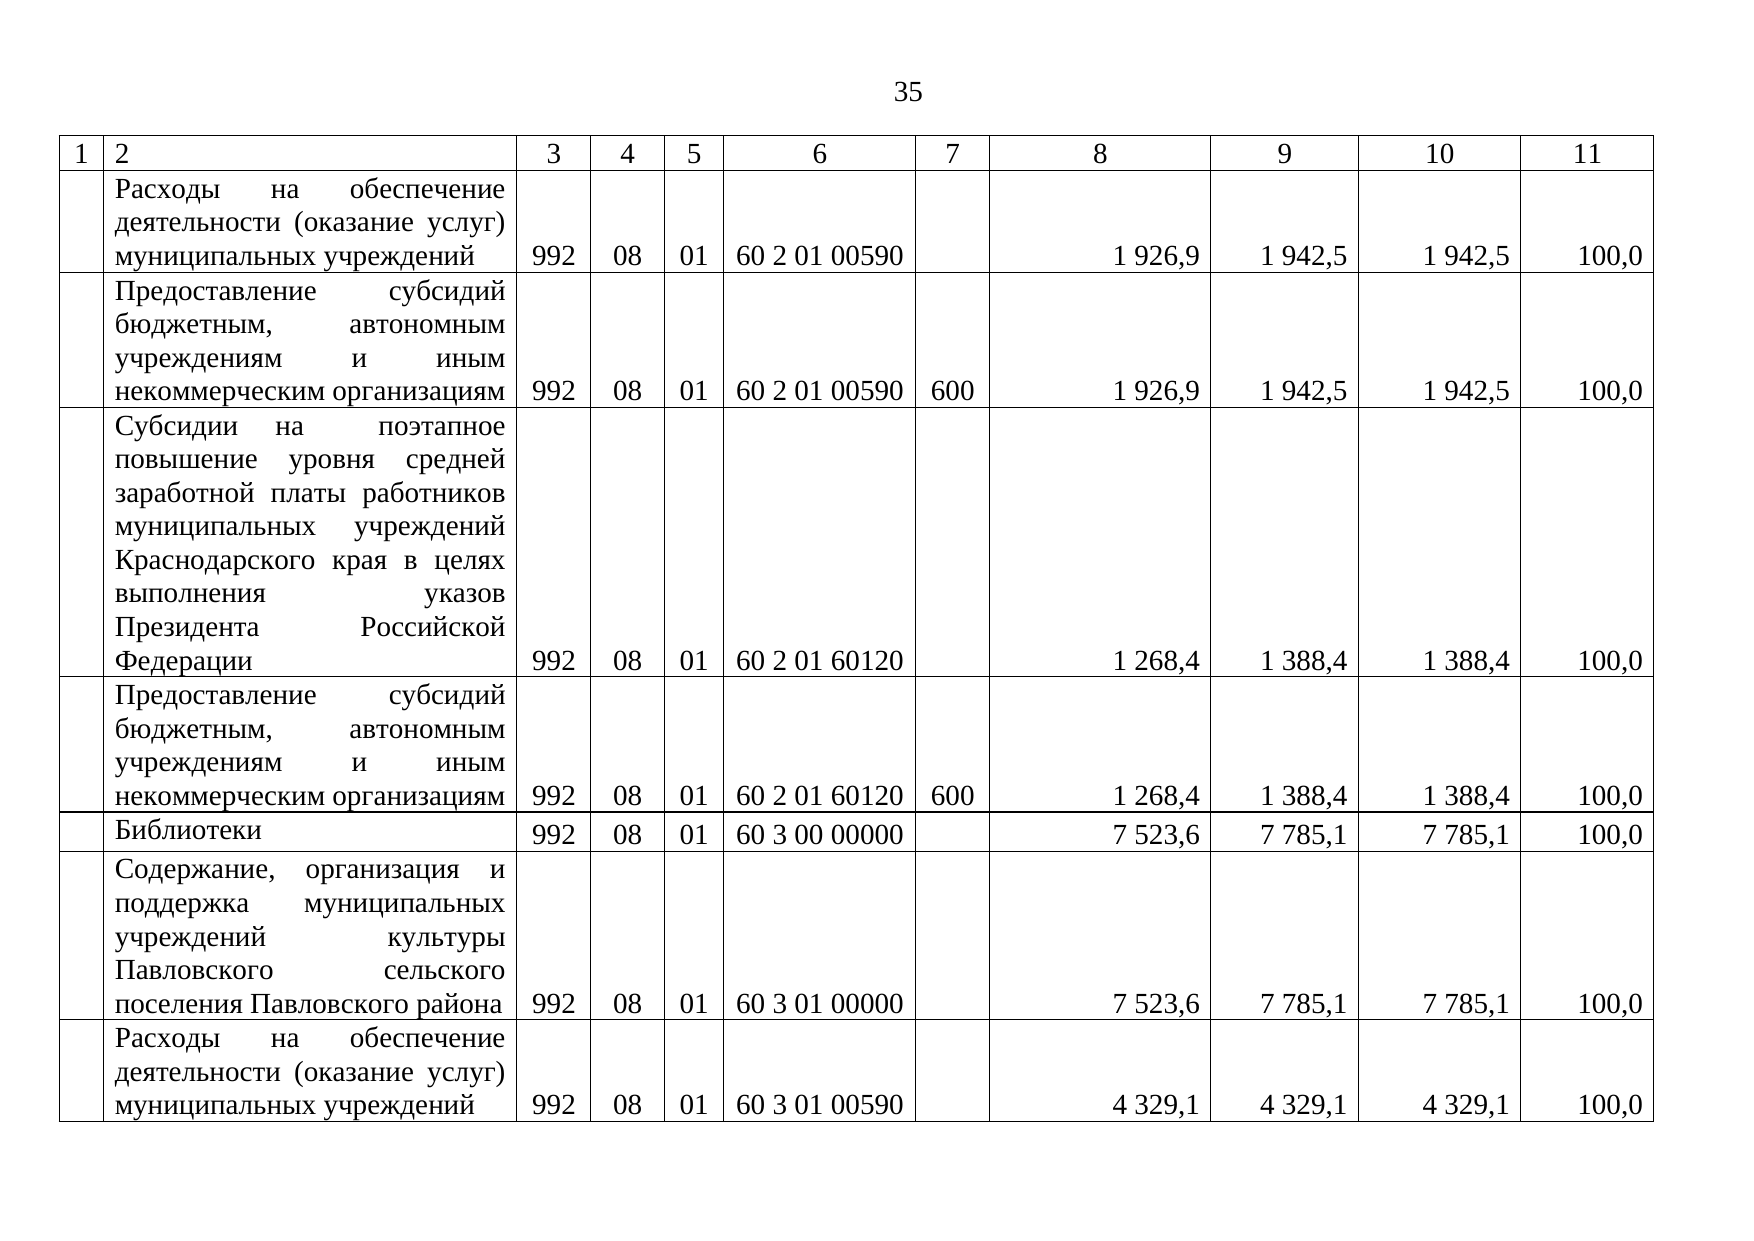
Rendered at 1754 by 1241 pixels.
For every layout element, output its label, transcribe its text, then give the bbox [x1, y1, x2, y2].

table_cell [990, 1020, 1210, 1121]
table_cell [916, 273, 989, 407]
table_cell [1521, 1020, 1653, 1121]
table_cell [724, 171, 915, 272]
table_header 9 [1211, 136, 1358, 170]
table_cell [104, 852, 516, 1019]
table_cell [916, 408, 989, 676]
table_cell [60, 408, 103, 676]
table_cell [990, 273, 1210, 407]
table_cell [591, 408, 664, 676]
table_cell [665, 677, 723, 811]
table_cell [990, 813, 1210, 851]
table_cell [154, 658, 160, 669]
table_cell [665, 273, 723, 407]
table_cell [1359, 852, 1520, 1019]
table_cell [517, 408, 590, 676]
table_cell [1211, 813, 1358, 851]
table_header 10 [1359, 136, 1520, 170]
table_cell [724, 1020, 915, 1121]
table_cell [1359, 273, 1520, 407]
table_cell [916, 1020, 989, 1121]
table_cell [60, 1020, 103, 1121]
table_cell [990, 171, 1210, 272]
table_header 11 [1521, 136, 1653, 170]
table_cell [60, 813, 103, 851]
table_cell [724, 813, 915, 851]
table_header 8 [990, 136, 1210, 170]
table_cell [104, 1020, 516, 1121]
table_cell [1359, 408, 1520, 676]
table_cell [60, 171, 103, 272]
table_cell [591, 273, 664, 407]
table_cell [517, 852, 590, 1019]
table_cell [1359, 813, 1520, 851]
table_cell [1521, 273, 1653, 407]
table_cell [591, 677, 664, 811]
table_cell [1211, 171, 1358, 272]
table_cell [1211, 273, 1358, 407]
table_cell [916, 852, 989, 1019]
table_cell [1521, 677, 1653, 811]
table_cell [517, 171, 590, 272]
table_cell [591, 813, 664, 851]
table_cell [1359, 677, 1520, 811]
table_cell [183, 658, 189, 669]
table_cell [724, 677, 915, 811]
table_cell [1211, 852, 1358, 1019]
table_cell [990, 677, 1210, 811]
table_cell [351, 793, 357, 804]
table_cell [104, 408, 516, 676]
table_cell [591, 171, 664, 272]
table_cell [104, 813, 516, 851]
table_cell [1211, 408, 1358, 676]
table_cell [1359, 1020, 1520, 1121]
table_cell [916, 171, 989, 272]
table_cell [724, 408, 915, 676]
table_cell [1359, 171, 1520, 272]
table_header 5 [665, 136, 723, 170]
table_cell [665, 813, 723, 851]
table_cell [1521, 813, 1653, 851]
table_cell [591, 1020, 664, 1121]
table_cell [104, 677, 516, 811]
table_header 7 [916, 136, 989, 170]
table_header 1 [60, 136, 103, 170]
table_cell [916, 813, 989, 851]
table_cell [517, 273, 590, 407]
table_header 6 [724, 136, 915, 170]
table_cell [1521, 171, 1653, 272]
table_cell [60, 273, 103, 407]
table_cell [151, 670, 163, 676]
table_header 2 [104, 136, 516, 170]
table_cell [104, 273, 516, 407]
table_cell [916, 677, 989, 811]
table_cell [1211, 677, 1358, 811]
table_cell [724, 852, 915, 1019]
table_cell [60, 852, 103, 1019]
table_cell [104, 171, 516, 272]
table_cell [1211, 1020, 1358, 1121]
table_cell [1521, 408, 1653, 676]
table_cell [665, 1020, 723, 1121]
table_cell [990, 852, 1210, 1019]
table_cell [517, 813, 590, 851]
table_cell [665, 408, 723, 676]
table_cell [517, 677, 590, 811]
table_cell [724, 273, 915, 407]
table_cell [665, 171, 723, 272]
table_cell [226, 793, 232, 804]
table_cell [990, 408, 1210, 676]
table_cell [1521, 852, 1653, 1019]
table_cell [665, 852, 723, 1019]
table_header 3 [517, 136, 590, 170]
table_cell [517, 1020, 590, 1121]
table_header 4 [591, 136, 664, 170]
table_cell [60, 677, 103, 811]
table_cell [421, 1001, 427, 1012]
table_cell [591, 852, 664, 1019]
